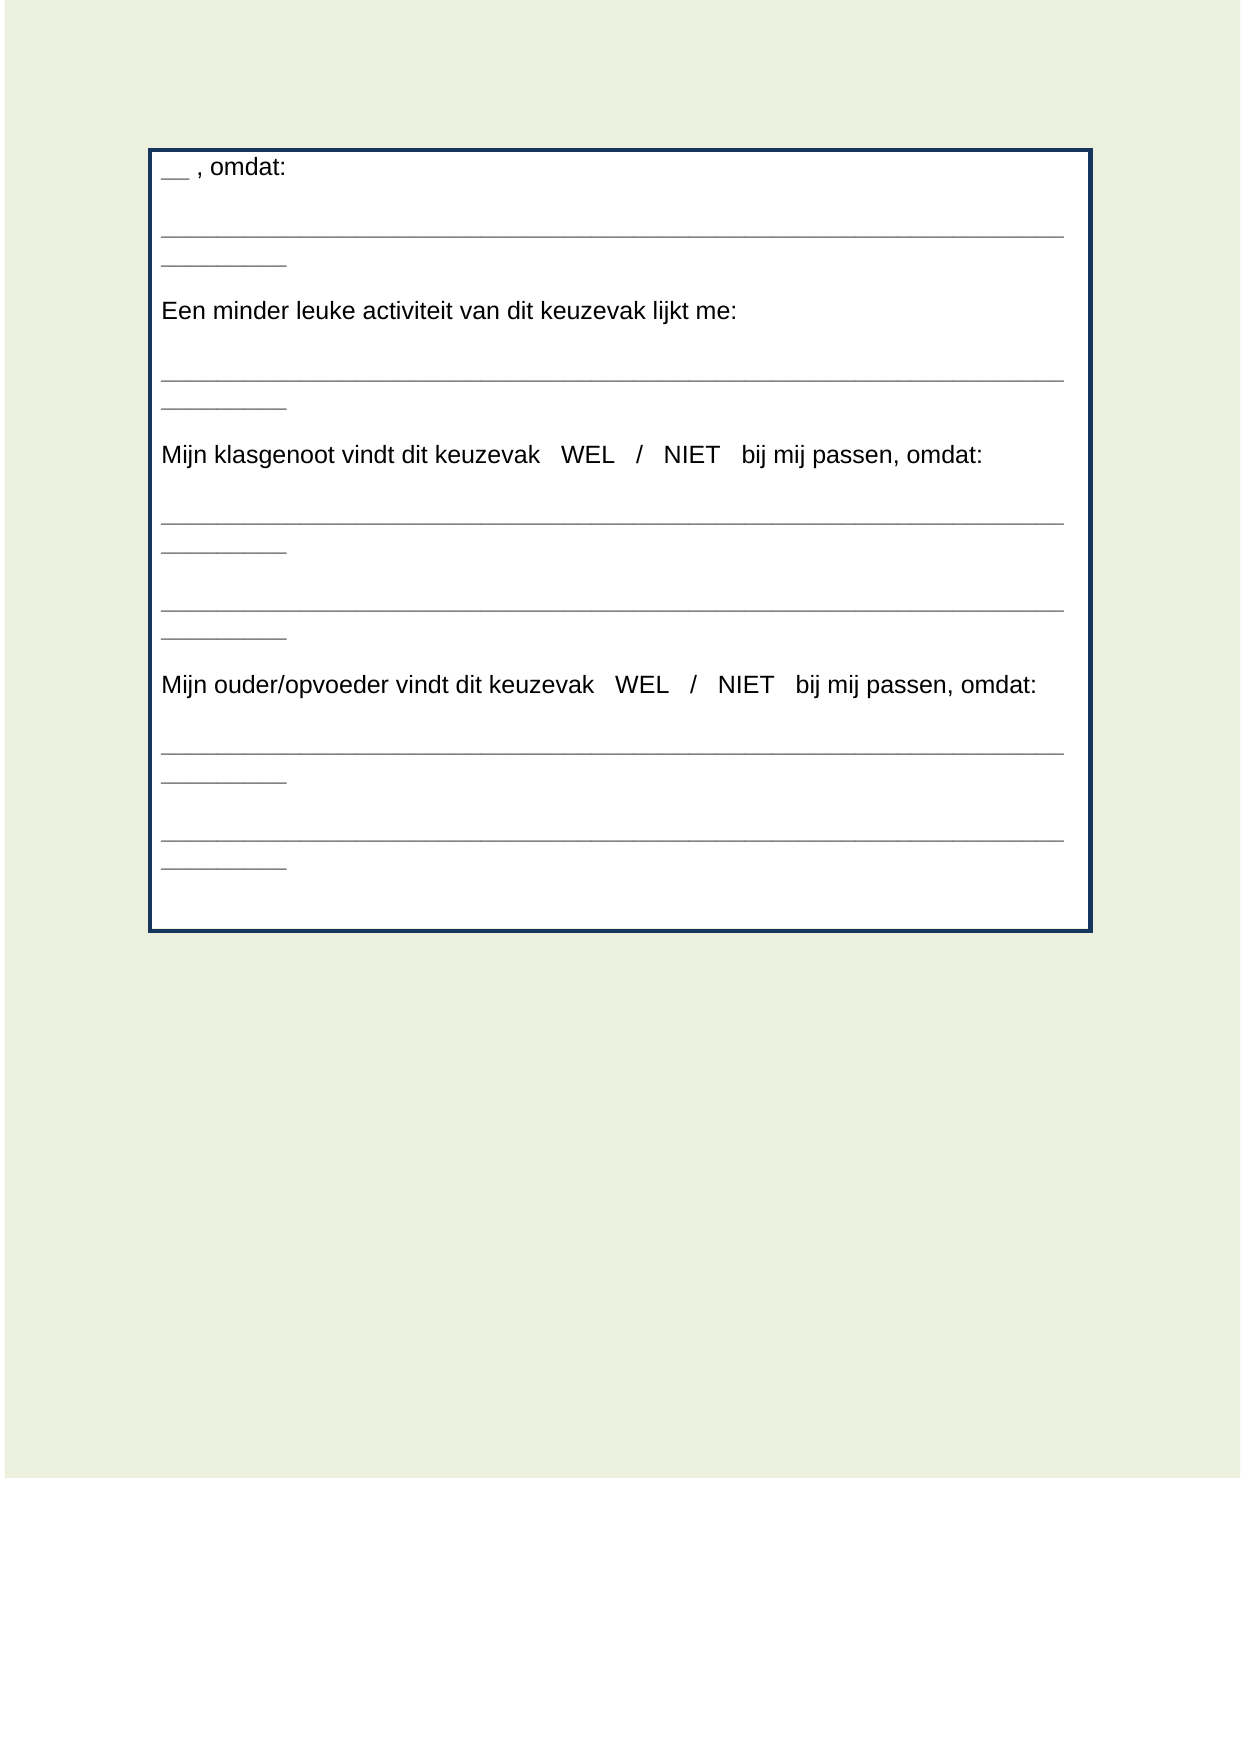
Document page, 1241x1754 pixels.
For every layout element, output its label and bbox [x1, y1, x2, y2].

table_header [152, 152, 1088, 928]
